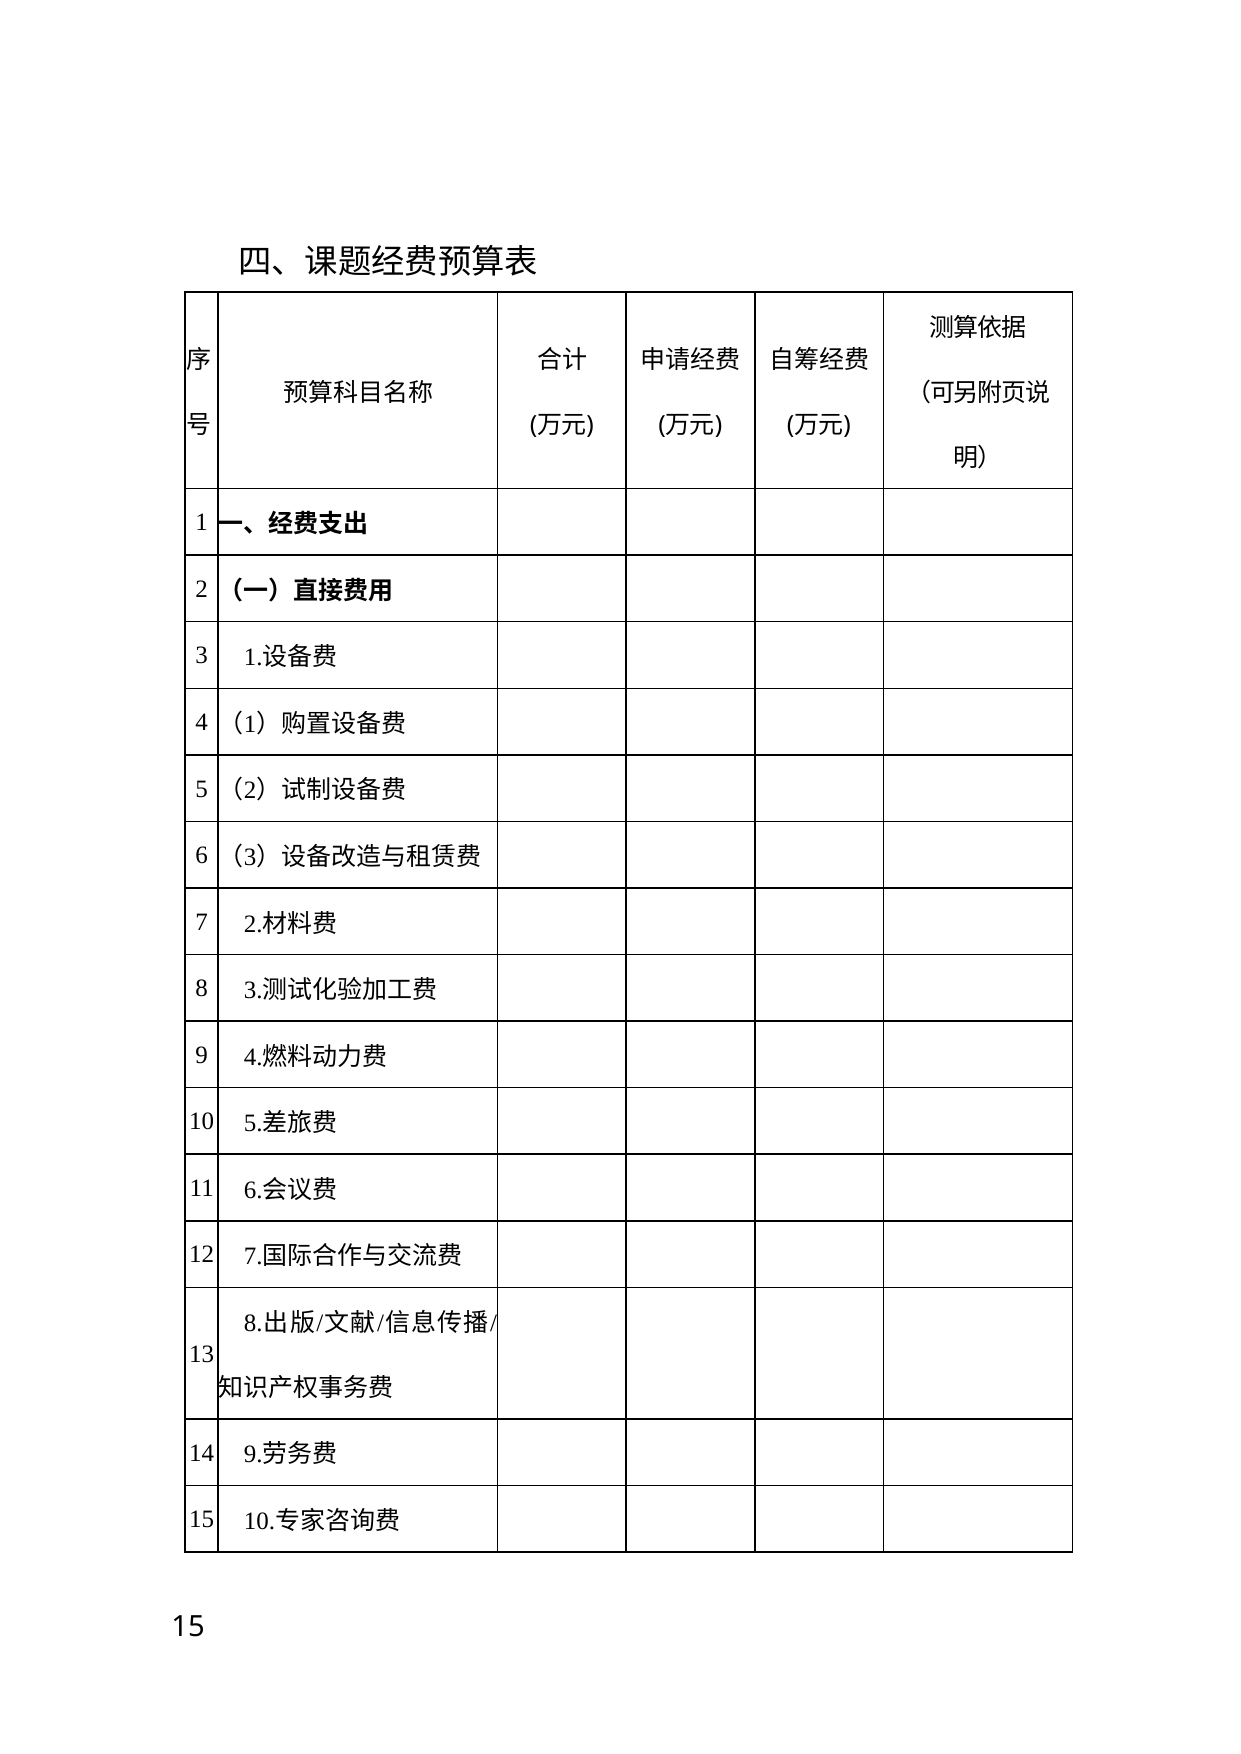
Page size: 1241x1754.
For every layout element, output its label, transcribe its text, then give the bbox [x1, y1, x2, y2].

table_cell [756, 889, 883, 954]
table_cell [756, 622, 883, 687]
table_cell 9.劳务费 [219, 1420, 497, 1484]
table_cell 3.测试化验加工费 [219, 955, 497, 1020]
table_header 申请经费 (万元) [627, 293, 754, 488]
table_cell 15 [186, 1486, 217, 1551]
table_cell [756, 822, 883, 887]
table_cell [884, 1022, 1072, 1087]
table_cell 11 [186, 1155, 217, 1220]
table_header 预算科目名称 [219, 293, 497, 488]
table_cell [498, 1288, 625, 1418]
table_cell 12 [186, 1222, 217, 1286]
table_cell 2 [186, 556, 217, 621]
table_cell [756, 689, 883, 754]
table_cell [498, 622, 625, 687]
table_cell 8.出版/文献/信息传播/知识产权事务费 [219, 1288, 497, 1418]
table_cell [627, 1486, 754, 1551]
table_cell [756, 1420, 883, 1484]
table_cell [498, 1088, 625, 1153]
table_cell 一、经费支出 [219, 489, 497, 554]
text 四、课题经费预算表 [171, 226, 1087, 291]
table_cell [498, 1155, 625, 1220]
table_cell [627, 822, 754, 887]
table_cell [756, 1486, 883, 1551]
table_cell 7 [186, 889, 217, 954]
table_cell [498, 556, 625, 621]
table_cell [884, 756, 1072, 821]
table_cell 14 [186, 1420, 217, 1484]
table_cell [756, 955, 883, 1020]
table_cell [884, 1155, 1072, 1220]
table_cell （1）购置设备费 [219, 689, 497, 754]
table_cell [498, 1420, 625, 1484]
table_cell [627, 1420, 754, 1484]
table_cell [627, 622, 754, 687]
table_cell [884, 1420, 1072, 1484]
table_cell [498, 756, 625, 821]
table_cell [627, 1222, 754, 1286]
table_cell [498, 1222, 625, 1286]
table_cell 6 [186, 822, 217, 887]
table_cell [884, 1486, 1072, 1551]
table_cell [756, 1022, 883, 1087]
table_cell 9 [186, 1022, 217, 1087]
table_cell （一）直接费用 [219, 556, 497, 621]
table_header 序号 [186, 293, 217, 488]
table_cell 8 [186, 955, 217, 1020]
table_cell [884, 556, 1072, 621]
table_cell 6.会议费 [219, 1155, 497, 1220]
table_cell [627, 955, 754, 1020]
table_cell [756, 1288, 883, 1418]
table_cell [627, 1155, 754, 1220]
table_cell [884, 489, 1072, 554]
table_cell [756, 489, 883, 554]
table_cell [627, 1288, 754, 1418]
table_cell [627, 689, 754, 754]
table_cell 4.燃料动力费 [219, 1022, 497, 1087]
table_cell 7.国际合作与交流费 [219, 1222, 497, 1286]
table_cell [884, 822, 1072, 887]
table_cell [627, 889, 754, 954]
table_cell [498, 689, 625, 754]
table_cell 10 [186, 1088, 217, 1153]
table_cell [498, 889, 625, 954]
table_cell 5 [186, 756, 217, 821]
table_cell 1.设备费 [219, 622, 497, 687]
table_cell 1 [186, 489, 217, 554]
table_cell [498, 822, 625, 887]
table_cell [627, 756, 754, 821]
table_cell [498, 1486, 625, 1551]
table_cell [627, 1022, 754, 1087]
table_cell 5.差旅费 [219, 1088, 497, 1153]
table_cell [498, 489, 625, 554]
table_cell [884, 622, 1072, 687]
table_cell （3）设备改造与租赁费 [219, 822, 497, 887]
table_header 自筹经费(万元) [756, 293, 883, 488]
table_cell 10.专家咨询费 [219, 1486, 497, 1551]
table_cell [627, 1088, 754, 1153]
table_cell （2）试制设备费 [219, 756, 497, 821]
table_cell [884, 1088, 1072, 1153]
table_cell 2.材料费 [219, 889, 497, 954]
table_header 测算依据 （可另附页说明） [884, 293, 1072, 488]
table_cell [756, 1222, 883, 1286]
table_cell [884, 1288, 1072, 1418]
table_cell [498, 955, 625, 1020]
table_header 合计 (万元) [498, 293, 625, 488]
table_cell [756, 556, 883, 621]
table_cell [884, 955, 1072, 1020]
table_cell [756, 756, 883, 821]
table_cell 4 [186, 689, 217, 754]
table_cell 3 [186, 622, 217, 687]
table_cell [884, 1222, 1072, 1286]
table_cell [756, 1155, 883, 1220]
table_cell 13 [186, 1288, 217, 1418]
table_cell [627, 556, 754, 621]
table_cell [884, 689, 1072, 754]
table_cell [884, 889, 1072, 954]
table_cell [498, 1022, 625, 1087]
table_cell [756, 1088, 883, 1153]
table_cell [627, 489, 754, 554]
